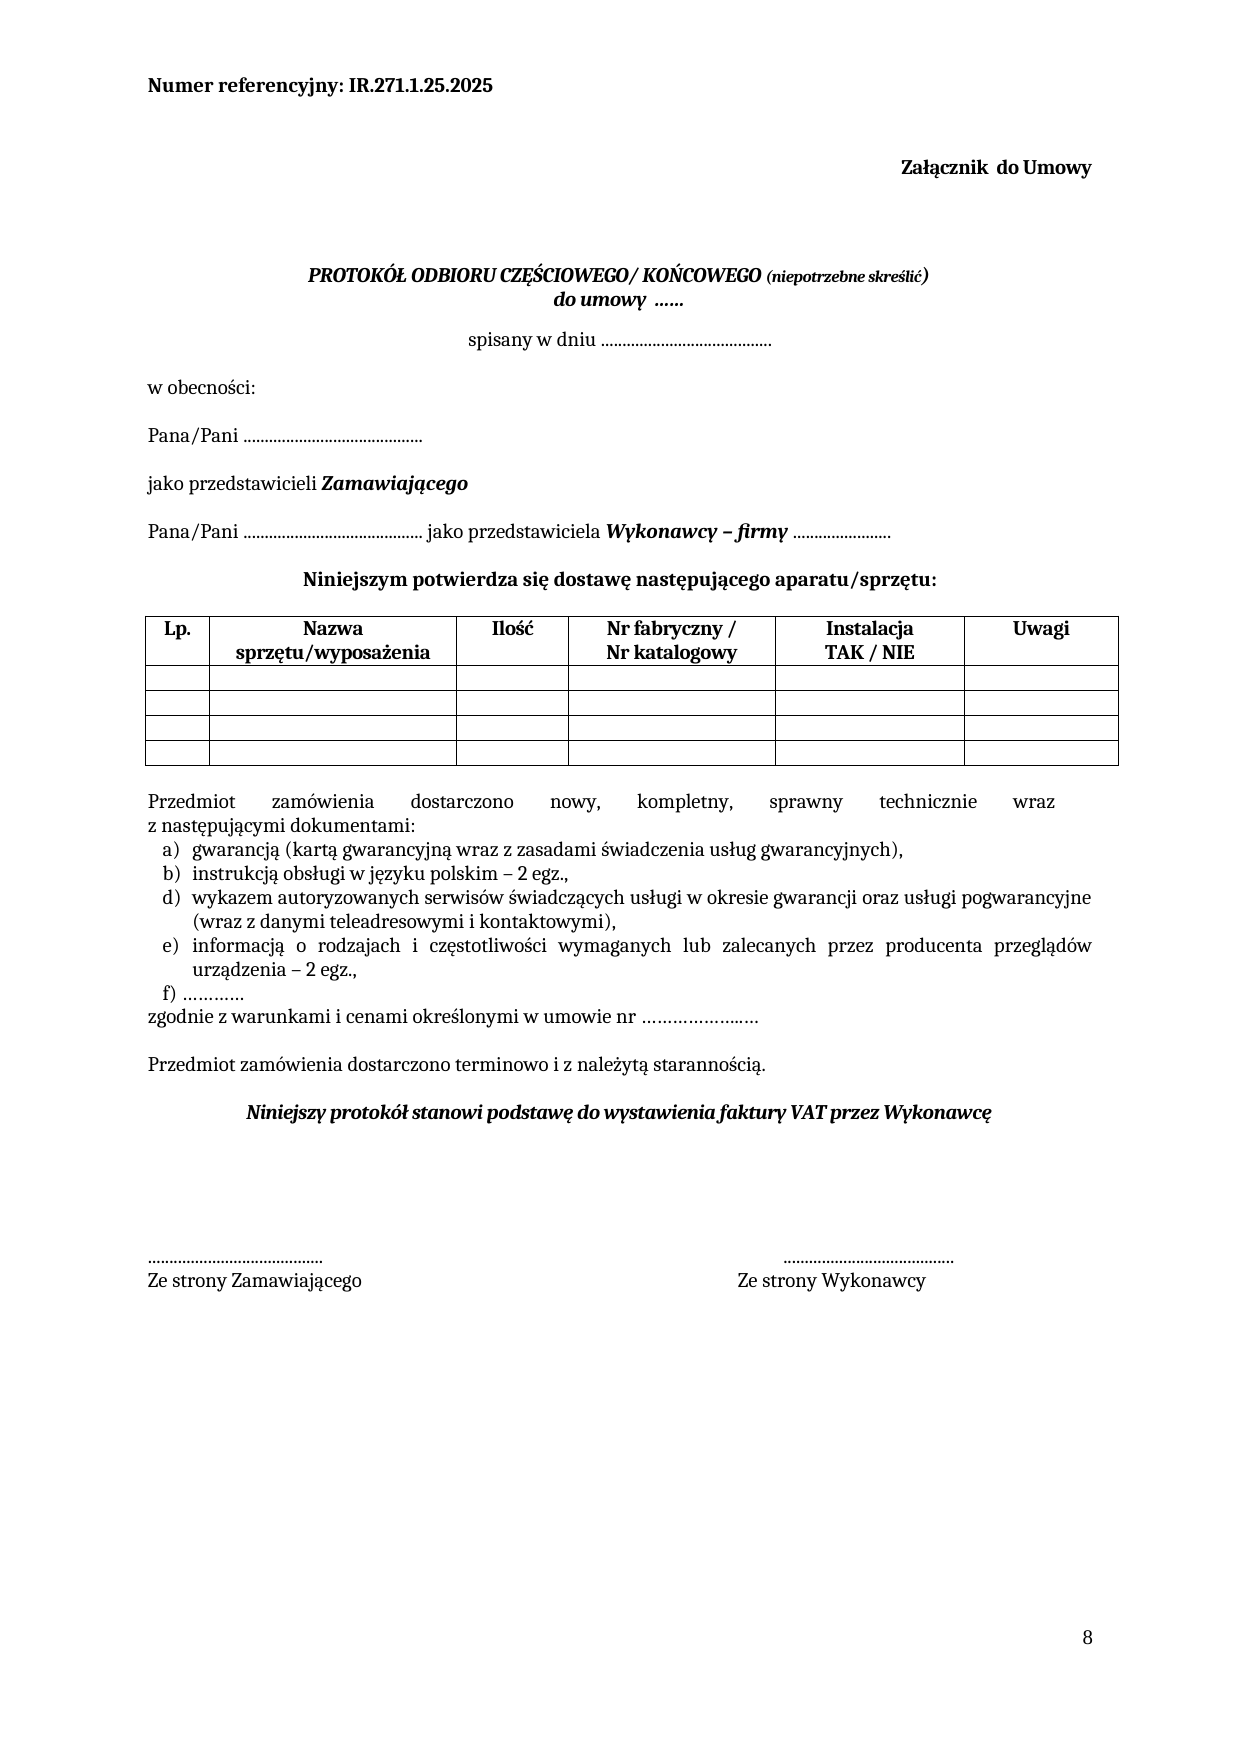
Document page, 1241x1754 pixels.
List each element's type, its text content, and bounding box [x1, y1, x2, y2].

table_cell [965, 666, 1118, 689]
table_cell [569, 666, 775, 689]
table_cell [457, 716, 568, 739]
table_header Lp. [146, 617, 209, 664]
text ......................................... ........................................ [148, 1245, 1093, 1269]
table_cell [965, 716, 1118, 739]
text f) ………… [162, 981, 1093, 1005]
text Załącznik do Umowy [148, 156, 1093, 179]
table_cell [146, 691, 209, 714]
text Niniejszym potwierdza się dostawę następującego aparatu/sprzętu: [148, 568, 1093, 592]
table_cell [210, 666, 456, 689]
text Ze strony Zamawiającego Ze strony Wykonawcy [148, 1269, 1093, 1293]
text b) instrukcją obsługi w języku polskim – 2 egz., [162, 861, 1093, 885]
table_cell [146, 716, 209, 739]
table_cell [776, 741, 964, 764]
text Pana/Pani .......................................... [148, 400, 1093, 448]
table_cell [776, 666, 964, 689]
table_cell [210, 691, 456, 714]
text PROTOKÓŁ ODBIORU CZĘŚCIOWEGO/ KOŃCOWEGO (niepotrzebne skreślić) [148, 263, 1093, 287]
table_cell [569, 716, 775, 739]
table_header Instalacja TAK / NIE [776, 617, 964, 664]
text e) informacją o rodzajach i częstotliwości wymaganych lub zalecanych przez producenta przeglądów urządzenia – 2 egz., [162, 933, 1093, 981]
table_header Uwagi [965, 617, 1118, 664]
table_cell [965, 691, 1118, 714]
table_cell [146, 666, 209, 689]
table_cell [457, 691, 568, 714]
text Niniejszy protokół stanowi podstawę do wystawienia faktury VAT przez Wykonawcę [148, 1101, 1093, 1125]
table_cell [457, 666, 568, 689]
table_cell [457, 741, 568, 764]
table_cell [776, 716, 964, 739]
text do umowy …… [148, 287, 1093, 311]
text Przedmiot zamówienia dostarczono terminowo i z należytą starannością. [148, 1053, 1093, 1077]
text Przedmiot zamówienia dostarczono nowy, kompletny, sprawny technicznie wraz z następującymi dokumentami: [148, 789, 1093, 837]
table_header Ilość [457, 617, 568, 664]
table_header Nr fabryczny / Nr katalogowy [569, 617, 775, 664]
table_header Nazwa sprzętu/wyposażenia [210, 617, 456, 664]
text zgodnie z warunkami i cenami określonymi w umowie nr ………………..… [148, 1005, 1093, 1029]
text jako przedstawicieli Zamawiającego Pana/Pani .......................................... jako przedstawiciela Wykonawcy – firmy ....................... [148, 472, 1093, 568]
table_cell [210, 741, 456, 764]
table_cell [569, 691, 775, 714]
table_cell [210, 716, 456, 739]
table_cell [146, 741, 209, 764]
table_cell [569, 741, 775, 764]
text d) wykazem autoryzowanych serwisów świadczących usługi w okresie gwarancji oraz usługi pogwarancyjne (wraz z danymi teleadresowymi i kontaktowymi), [162, 885, 1093, 933]
table_cell [776, 691, 964, 714]
table_cell [965, 741, 1118, 764]
text spisany w dniu ........................................ [148, 328, 1093, 352]
text w obecności: [148, 376, 1093, 400]
text a) gwarancją (kartą gwarancyjną wraz z zasadami świadczenia usług gwarancyjnych), [162, 837, 1093, 861]
